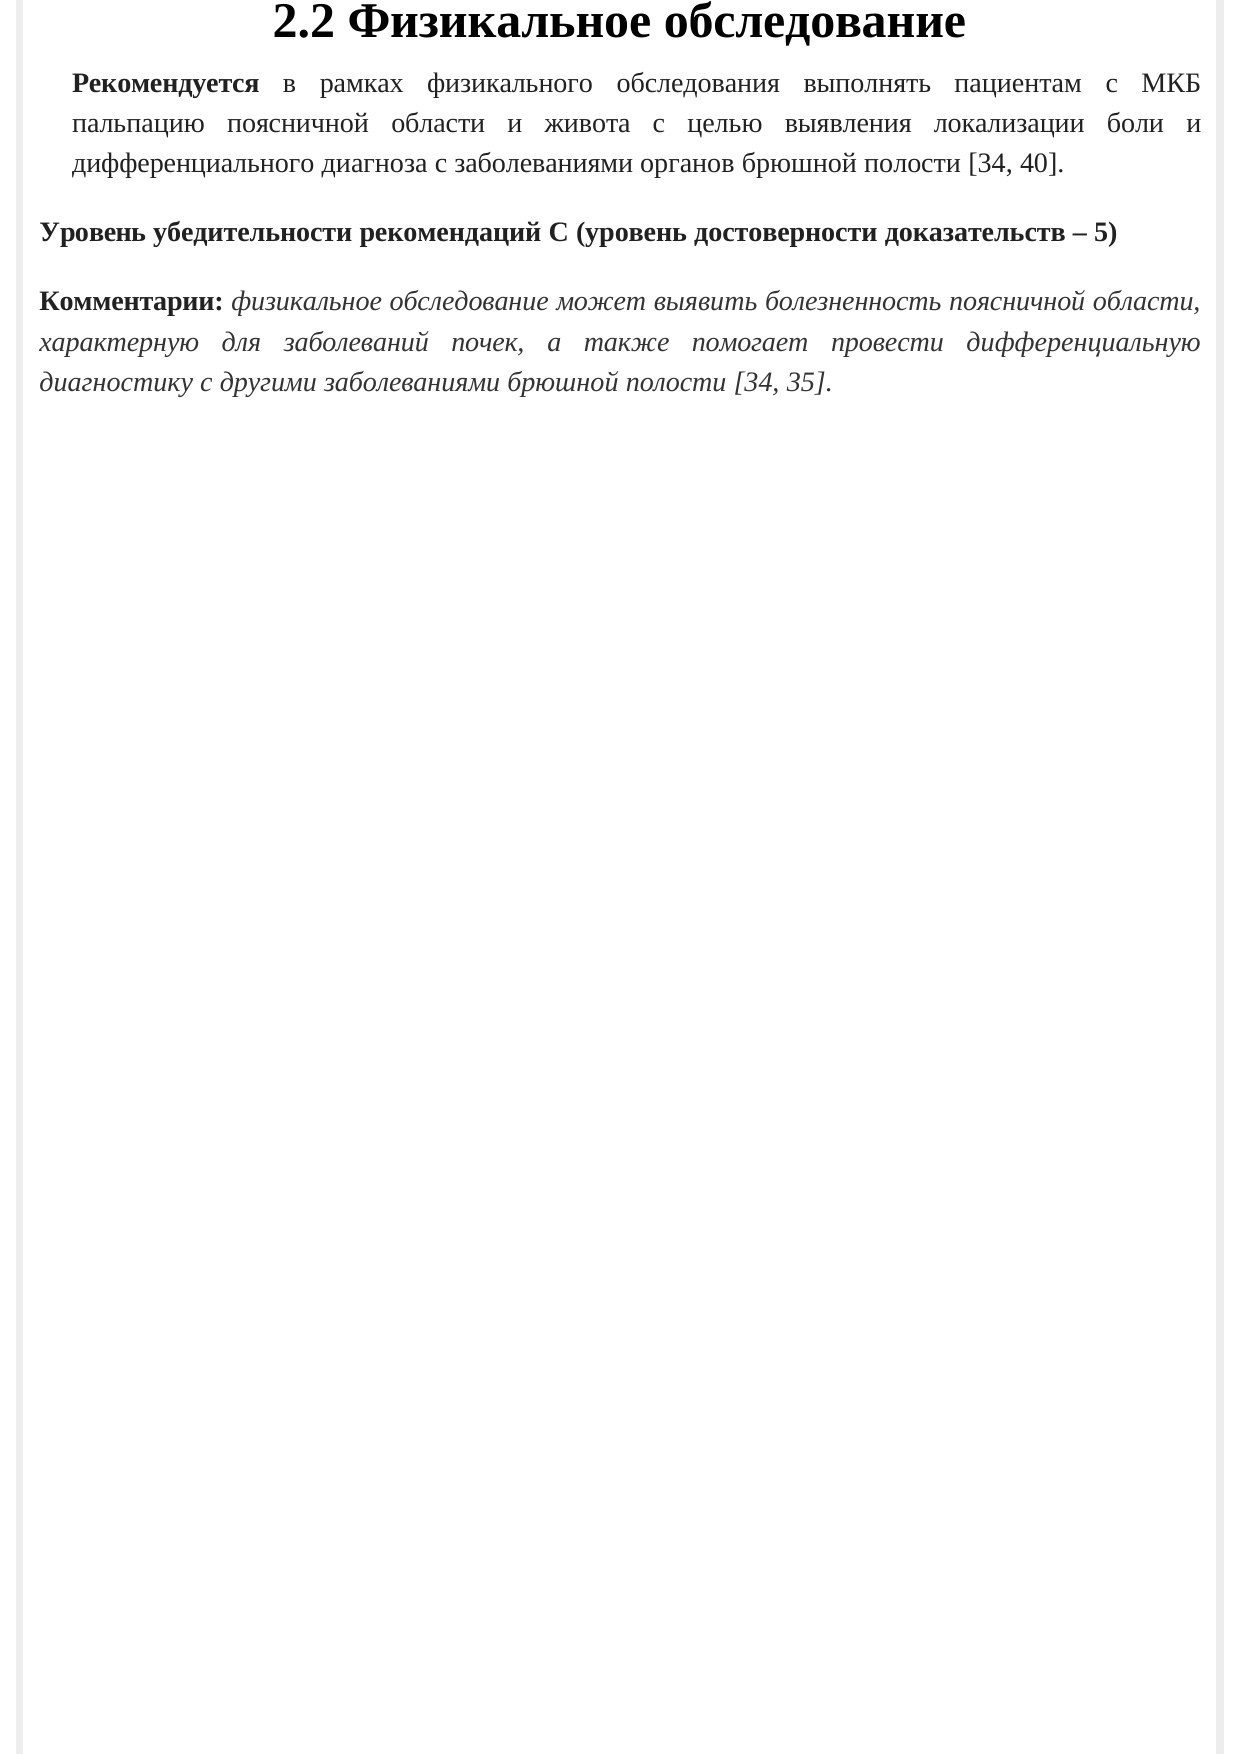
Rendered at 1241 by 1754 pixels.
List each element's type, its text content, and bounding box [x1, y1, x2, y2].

text Рекомендуется в рамках физикального обследования выполнять пациентам с МКБ пальпацию поясничной области и живота с целью выявления локализации боли и дифференциального диагноза с заболеваниями органов брюшной полости [34, 40]. [72, 66, 1201, 179]
subtitle Физикальное обследование [272, 0, 1236, 46]
text Комментарии: физикальное обследование может выявить болезненность поясничной области, характерную для заболеваний почек, а также помогает провести дифференциальную диагностику с другими заболеваниями брюшной полости [34, 35]. [39, 284, 1201, 397]
subtitle Уровень убедительности рекомендаций С (уровень достоверности доказательств – 5) [39, 215, 1236, 248]
